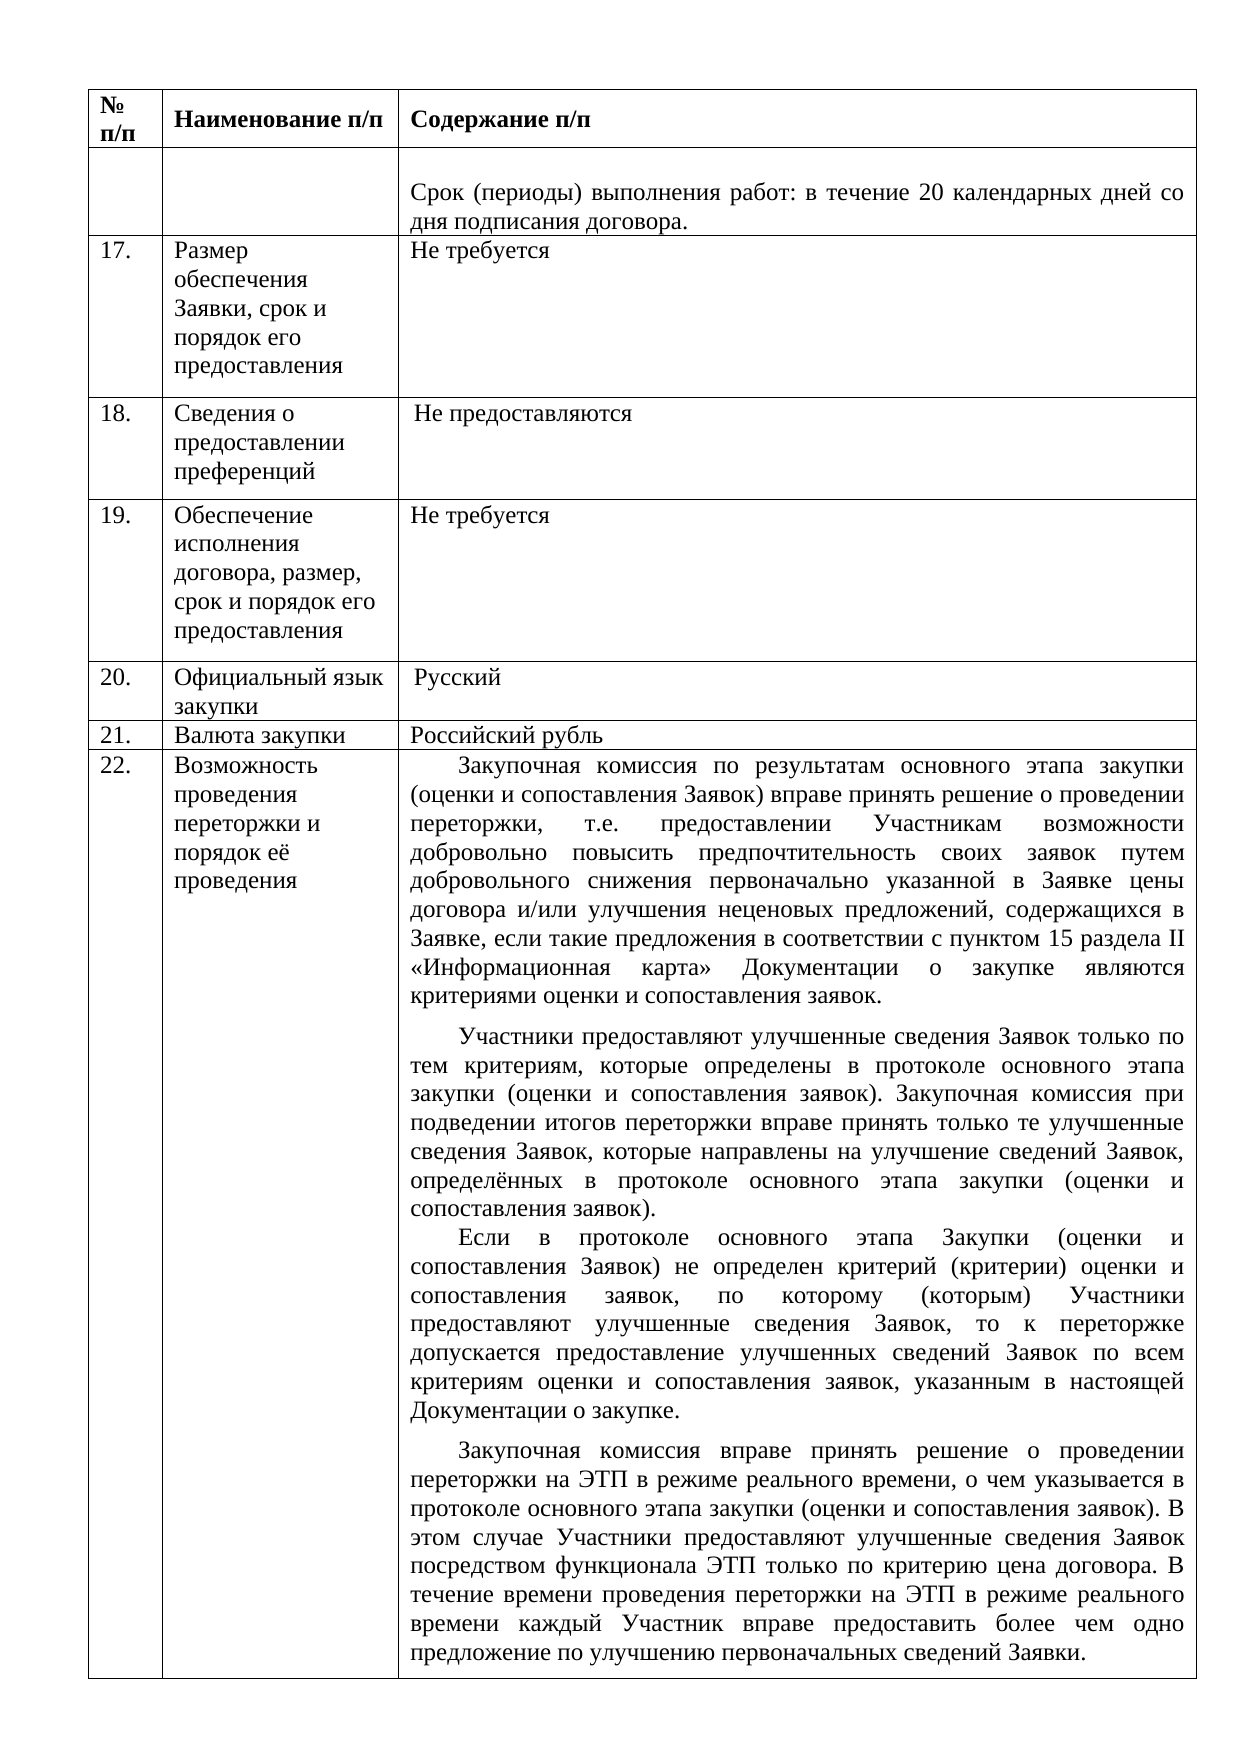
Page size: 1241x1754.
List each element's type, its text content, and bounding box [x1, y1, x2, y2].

table_cell Не требуется [399, 236, 1196, 397]
table_cell Российский рубль [399, 721, 1196, 749]
table_cell Валюта закупки [163, 721, 398, 749]
table_cell [89, 721, 162, 749]
table_cell Не предоставляются [399, 398, 1196, 499]
table_header Наименование п/п [163, 90, 398, 147]
table_cell Размер обеспечения Заявки, срок и порядок его предоставления [163, 236, 398, 397]
table_cell [89, 236, 162, 397]
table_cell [399, 750, 1196, 1677]
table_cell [163, 148, 398, 234]
table_cell Обеспечение исполнения договора, размер, срок и порядок его предоставления [163, 500, 398, 661]
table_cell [399, 148, 1196, 234]
table_cell Не требуется [399, 500, 1196, 661]
table_cell [89, 500, 162, 661]
table_cell [89, 750, 162, 1677]
table_cell Официальный язык закупки [163, 662, 398, 719]
table_cell Русский [399, 662, 1196, 719]
table_cell [89, 148, 162, 234]
table_cell [89, 662, 162, 719]
table_header Содержание п/п [399, 90, 1196, 147]
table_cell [163, 750, 398, 1677]
table_cell Сведения о предоставлении преференций [163, 398, 398, 499]
table_cell [89, 398, 162, 499]
table_header № п/п [89, 90, 162, 147]
